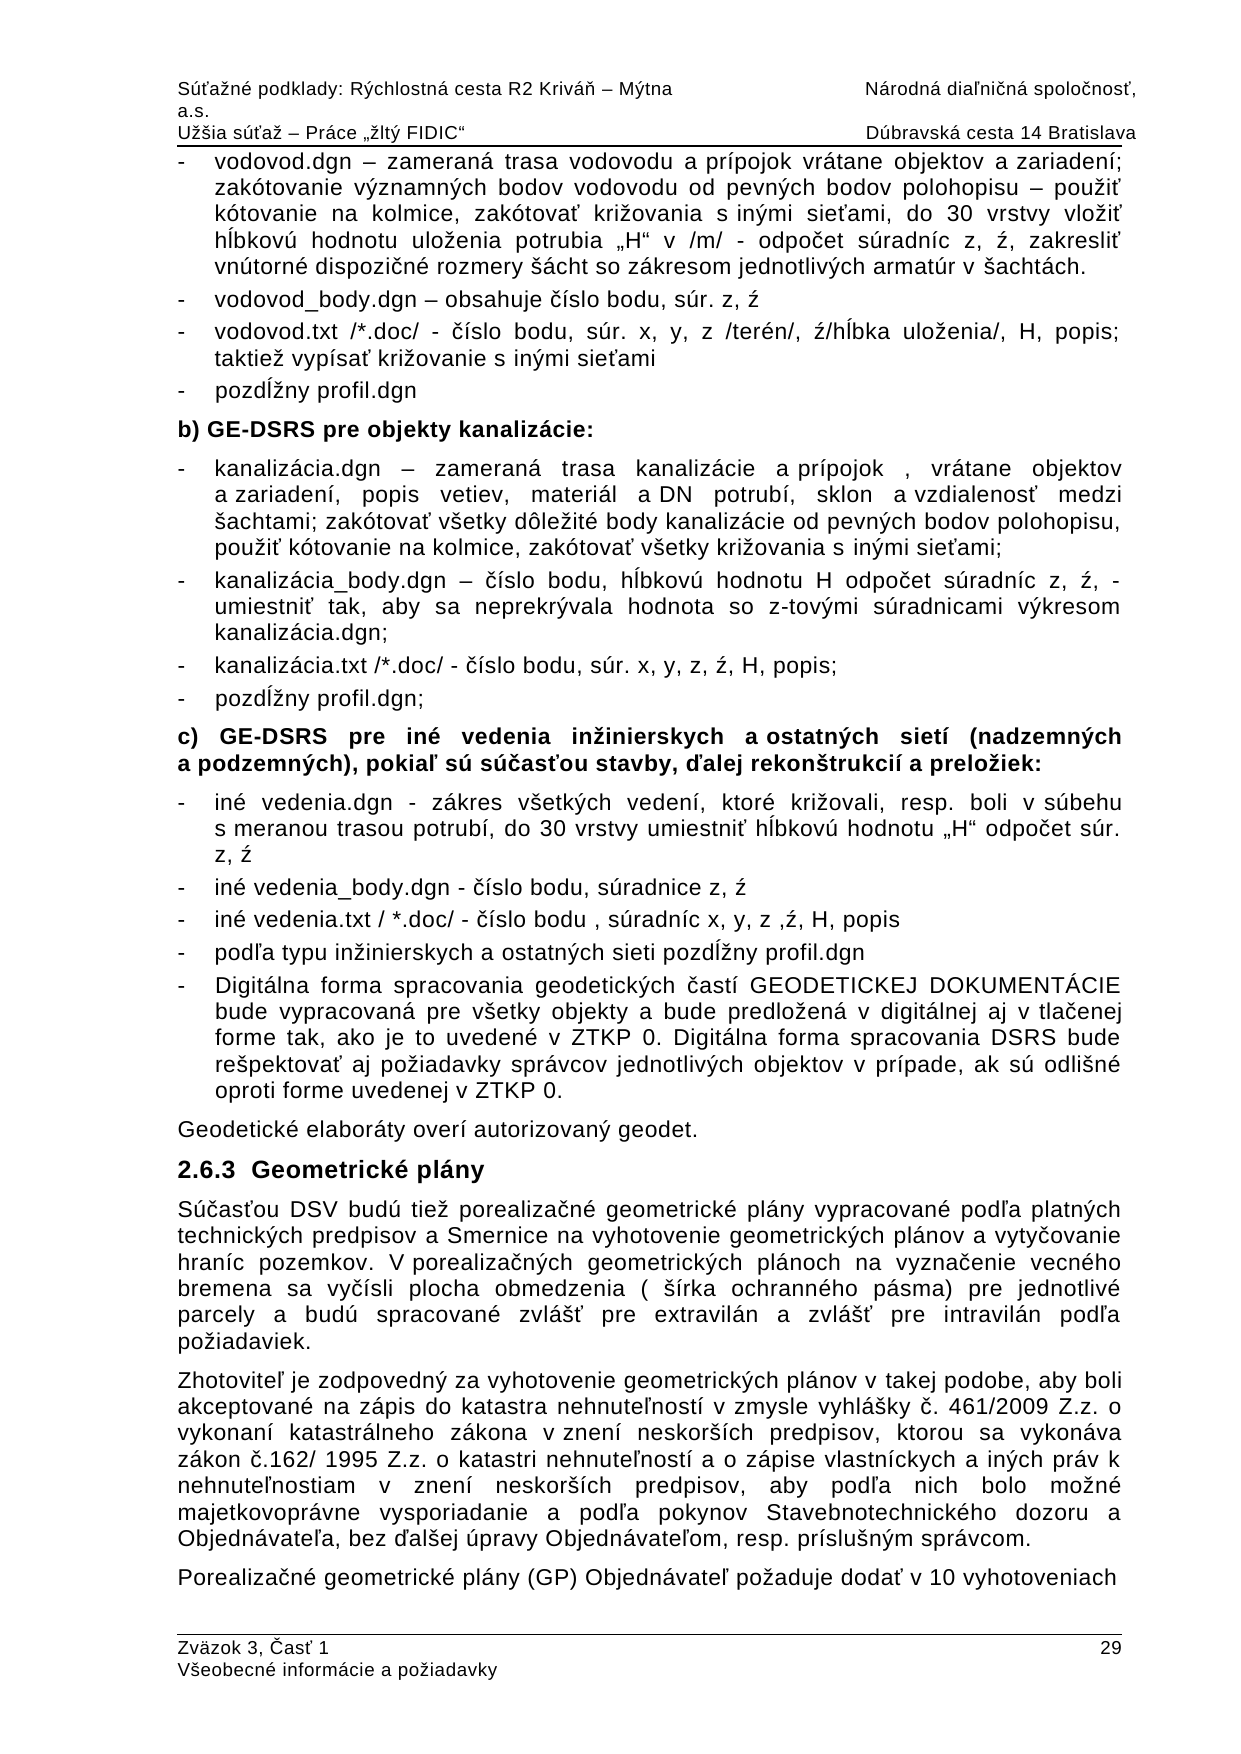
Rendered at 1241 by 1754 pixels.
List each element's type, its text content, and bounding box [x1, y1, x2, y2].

text c) GE-DSRS pre iné vedenia inžinierskych a ostatných sietí (nadzemných a podzemných), pokiaľ sú súčasťou stavby, ďalej rekonštrukcií a preložiek: [177, 723, 1122, 776]
list - pozdĺžny profil.dgn; [177, 684, 1122, 711]
list - vodovod.txt /*.doc/ - číslo bodu, súr. x, y, z /terén/, ź/hĺbka uloženia/, H, popis; taktiež vypísať križovanie s inými sieťami [177, 318, 1122, 371]
list - Digitálna forma spracovania geodetických častí GEODETICKEJ DOKUMENTÁCIE bude vypracovaná pre všetky objekty a bude predložená v digitálnej aj v tlačenej forme tak, ako je to uvedené v ZTKP 0. Digitálna forma spracovania DSRS bude rešpektovať aj požiadavky správcov jednotlivých objektov v prípade, ak sú odlišné oproti forme uvedenej v ZTKP 0. [177, 972, 1122, 1103]
list - vodovod.dgn – zameraná trasa vodovodu a prípojok vrátane objektov a zariadení; zakótovanie významných bodov vodovodu od pevných bodov polohopisu – použiť kótovanie na kolmice, zakótovať križovania s inými sieťami, do 30 vrstvy vložiť hĺbkovú hodnotu uloženia potrubia „H“ v /m/ - odpočet súradníc z, ź, zakresliť vnútorné dispozičné rozmery šácht so zákresom jednotlivých armatúr v šachtách. [177, 148, 1122, 279]
list - kanalizácia.dgn – zameraná trasa kanalizácie a prípojok , vrátane objektov a zariadení, popis vetiev, materiál a DN potrubí, sklon a vzdialenosť medzi šachtami; zakótovať všetky dôležité body kanalizácie od pevných bodov polohopisu, použiť kótovanie na kolmice, zakótovať všetky križovania s inými sieťami; [177, 455, 1122, 560]
list - vodovod_body.dgn – obsahuje číslo bodu, súr. z, ź [177, 286, 1122, 312]
list - pozdĺžny profil.dgn [177, 377, 1122, 403]
list - kanalizácia_body.dgn – číslo bodu, hĺbkovú hodnotu H odpočet súradníc z, ź, - umiestniť tak, aby sa neprekrývala hodnota so z-tovými súradnicami výkresom kanalizácia.dgn; [177, 567, 1122, 646]
text Zhotoviteľ je zodpovedný za vyhotovenie geometrických plánov v takej podobe, aby boli akceptované na zápis do katastra nehnuteľností v zmysle vyhlášky č. 461/2009 Z.z. o vykonaní katastrálneho zákona v znení neskorších predpisov, ktorou sa vykonáva zákon č.162/ 1995 Z.z. o katastri nehnuteľností a o zápise vlastníckych a iných práv k nehnuteľnostiam v znení neskorších predpisov, aby podľa nich bolo možné majetkovoprávne vysporiadanie a podľa pokynov Stavebnotechnického dozoru a Objednávateľa, bez ďalšej úpravy Objednávateľom, resp. príslušným správcom. [177, 1367, 1122, 1551]
subtitle 2.6.3 Geometrické plány [177, 1155, 1122, 1183]
list - kanalizácia.txt /*.doc/ - číslo bodu, súr. x, y, z, ź, H, popis; [177, 652, 1122, 678]
list - iné vedenia_body.dgn - číslo bodu, súradnice z, ź [177, 874, 1122, 900]
text Porealizačné geometrické plány (GP) Objednávateľ požaduje dodať v 10 vyhotoveniach [177, 1564, 1122, 1590]
list - iné vedenia.dgn - zákres všetkých vedení, ktoré križovali, resp. boli v súbehu s meranou trasou potrubí, do 30 vrstvy umiestniť hĺbkovú hodnotu „H“ odpočet súr. z, ź [177, 788, 1122, 868]
list - podľa typu inžinierskych a ostatných sieti pozdĺžny profil.dgn [177, 939, 1122, 965]
list - iné vedenia.txt / *.doc/ - číslo bodu , súradníc x, y, z ,ź, H, popis [177, 906, 1122, 933]
text b) GE-DSRS pre objekty kanalizácie: [177, 416, 1122, 442]
text Geodetické elaboráty overí autorizovaný geodet. [177, 1116, 1122, 1142]
text Súčasťou DSV budú tiež porealizačné geometrické plány vypracované podľa platných technických predpisov a Smernice na vyhotovenie geometrických plánov a vytyčovanie hraníc pozemkov. V porealizačných geometrických plánoch na vyznačenie vecného bremena sa vyčísli plocha obmedzenia ( šírka ochranného pásma) pre jednotlivé parcely a budú spracované zvlášť pre extravilán a zvlášť pre intravilán podľa požiadaviek. [177, 1196, 1122, 1354]
